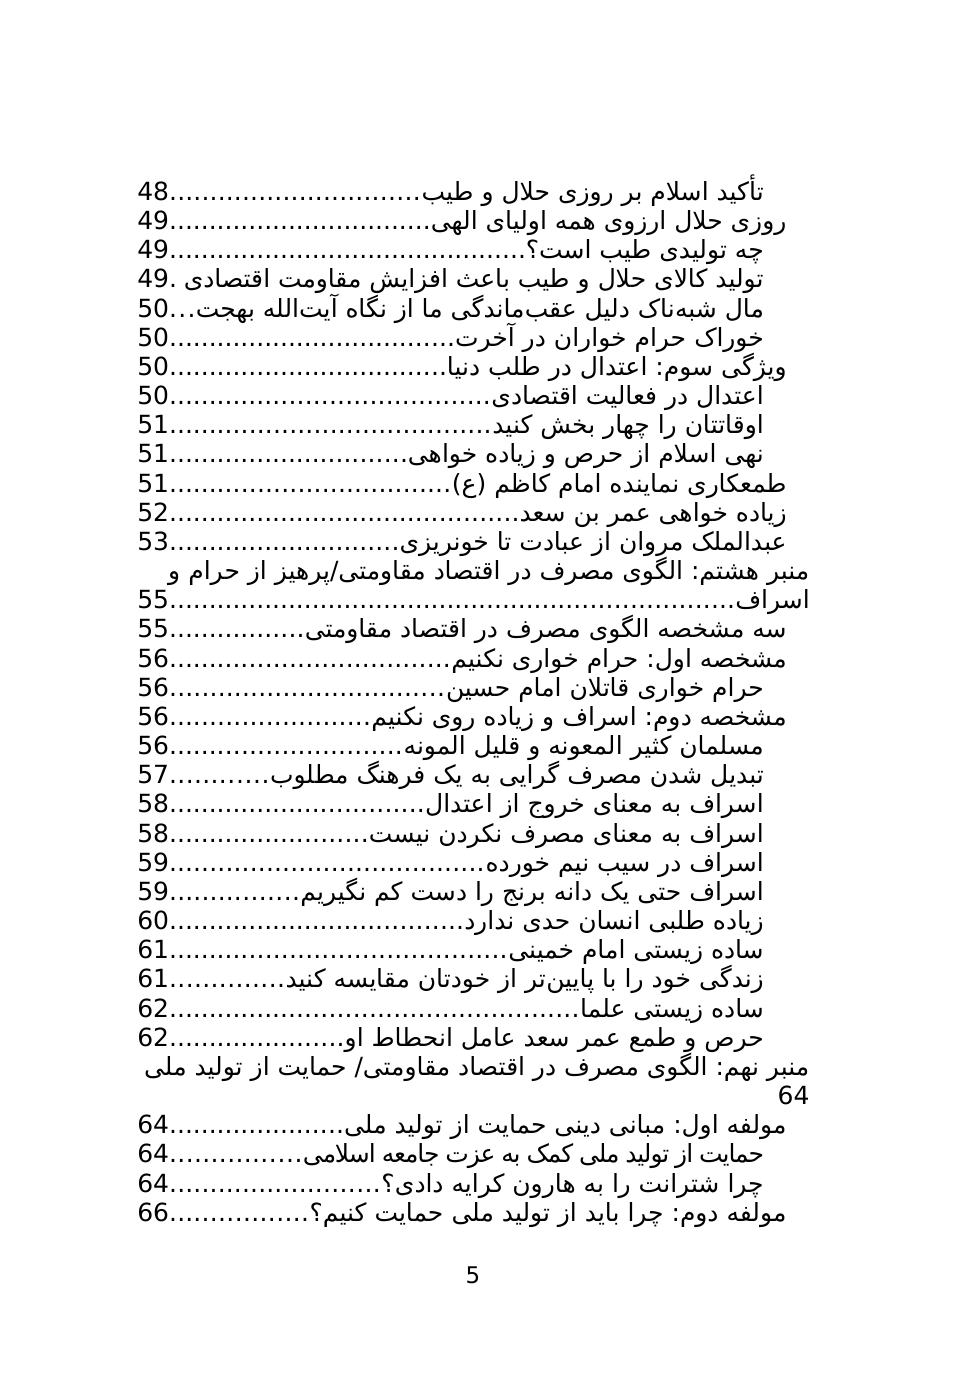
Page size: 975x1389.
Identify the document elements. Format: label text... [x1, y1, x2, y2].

text اسراف حتی یک دانه برنج را دست کم نگیریم 59 [136, 877, 764, 906]
text مولفه اول: مبانی دینی حمایت از تولید ملی 64 [136, 1111, 787, 1140]
text سه مشخصه الگوی مصرف در اقتصاد مقاومتی 55 [136, 615, 787, 644]
text چرا شترانت را به هارون کرایه دادی؟ 64 [136, 1169, 764, 1198]
text زیاده طلبی انسان حدی ندارد 60 [136, 906, 764, 936]
text تولید کالای حلال و طیب باعث افزایش مقاومت اقتصادی 49 [136, 265, 764, 294]
text روزی حلال ارزوی همه اولیای الهی 49 [136, 206, 787, 236]
text مسلمان کثیر المعونه و قلیل المونه 56 [136, 731, 764, 761]
text حرام خواری قاتلان امام حسین 56 [136, 673, 764, 702]
text تأکید اسلام بر روزی حلال و طیب 48 [136, 177, 764, 206]
text تبدیل شدن مصرف گرایی به یک فرهنگ مطلوب 57 [136, 761, 764, 790]
text طمعکاری نماینده امام کاظم (ع) 51 [136, 469, 787, 498]
text مولفه دوم: چرا باید از تولید ملی حمایت کنیم؟ 66 [136, 1198, 787, 1227]
text زندگی خود را با پایین‌تر از خودتان مقایسه کنید 61 [136, 965, 764, 994]
text زیاده خواهی عمر بن سعد 52 [136, 498, 787, 527]
text مشخصه اول: حرام خواری نکنیم 56 [136, 644, 787, 673]
text حرص و طمع عمر سعد عامل انحطاط او 62 [136, 1023, 764, 1052]
text ساده زیستی امام خمینی 61 [136, 936, 764, 965]
text اسراف در سیب نیم خورده 59 [136, 848, 764, 877]
text اسراف به معنای خروج از اعتدال 58 [136, 790, 764, 819]
text منبر نهم: الگوی مصرف در اقتصاد مقاومتی/ حمایت از تولید ملی 64 [136, 1052, 809, 1111]
text خوراک حرام خواران در آخرت 50 [136, 323, 764, 352]
text اعتدال در فعالیت اقتصادی 50 [136, 381, 764, 411]
text ساده زیستی علما 62 [136, 994, 764, 1023]
text مال شبه‌ناک دلیل عقب‌ماندگی ما از نگاه آیت‌الله بهجت 50 [136, 294, 764, 323]
text منبر هشتم: الگوی مصرف در اقتصاد مقاومتی/پرهیز از حرام و اسراف 55 [136, 556, 809, 615]
text اوقاتتان را چهار بخش کنید 51 [136, 411, 764, 440]
text عبدالملک مروان از عبادت تا خونریزی 53 [136, 527, 787, 556]
text حمایت از تولید ملی کمک به عزت جامعه اسلامی 64 [136, 1140, 764, 1169]
text نهی اسلام از حرص و زیاده خواهی 51 [136, 440, 764, 469]
text چه تولیدی طیب است؟ 49 [136, 236, 764, 265]
text مشخصه دوم: اسراف و زیاده روی نکنیم 56 [136, 702, 787, 731]
text ویژگی سوم: اعتدال در طلب دنیا 50 [136, 352, 787, 381]
text اسراف به معنای مصرف نکردن نیست 58 [136, 819, 764, 848]
